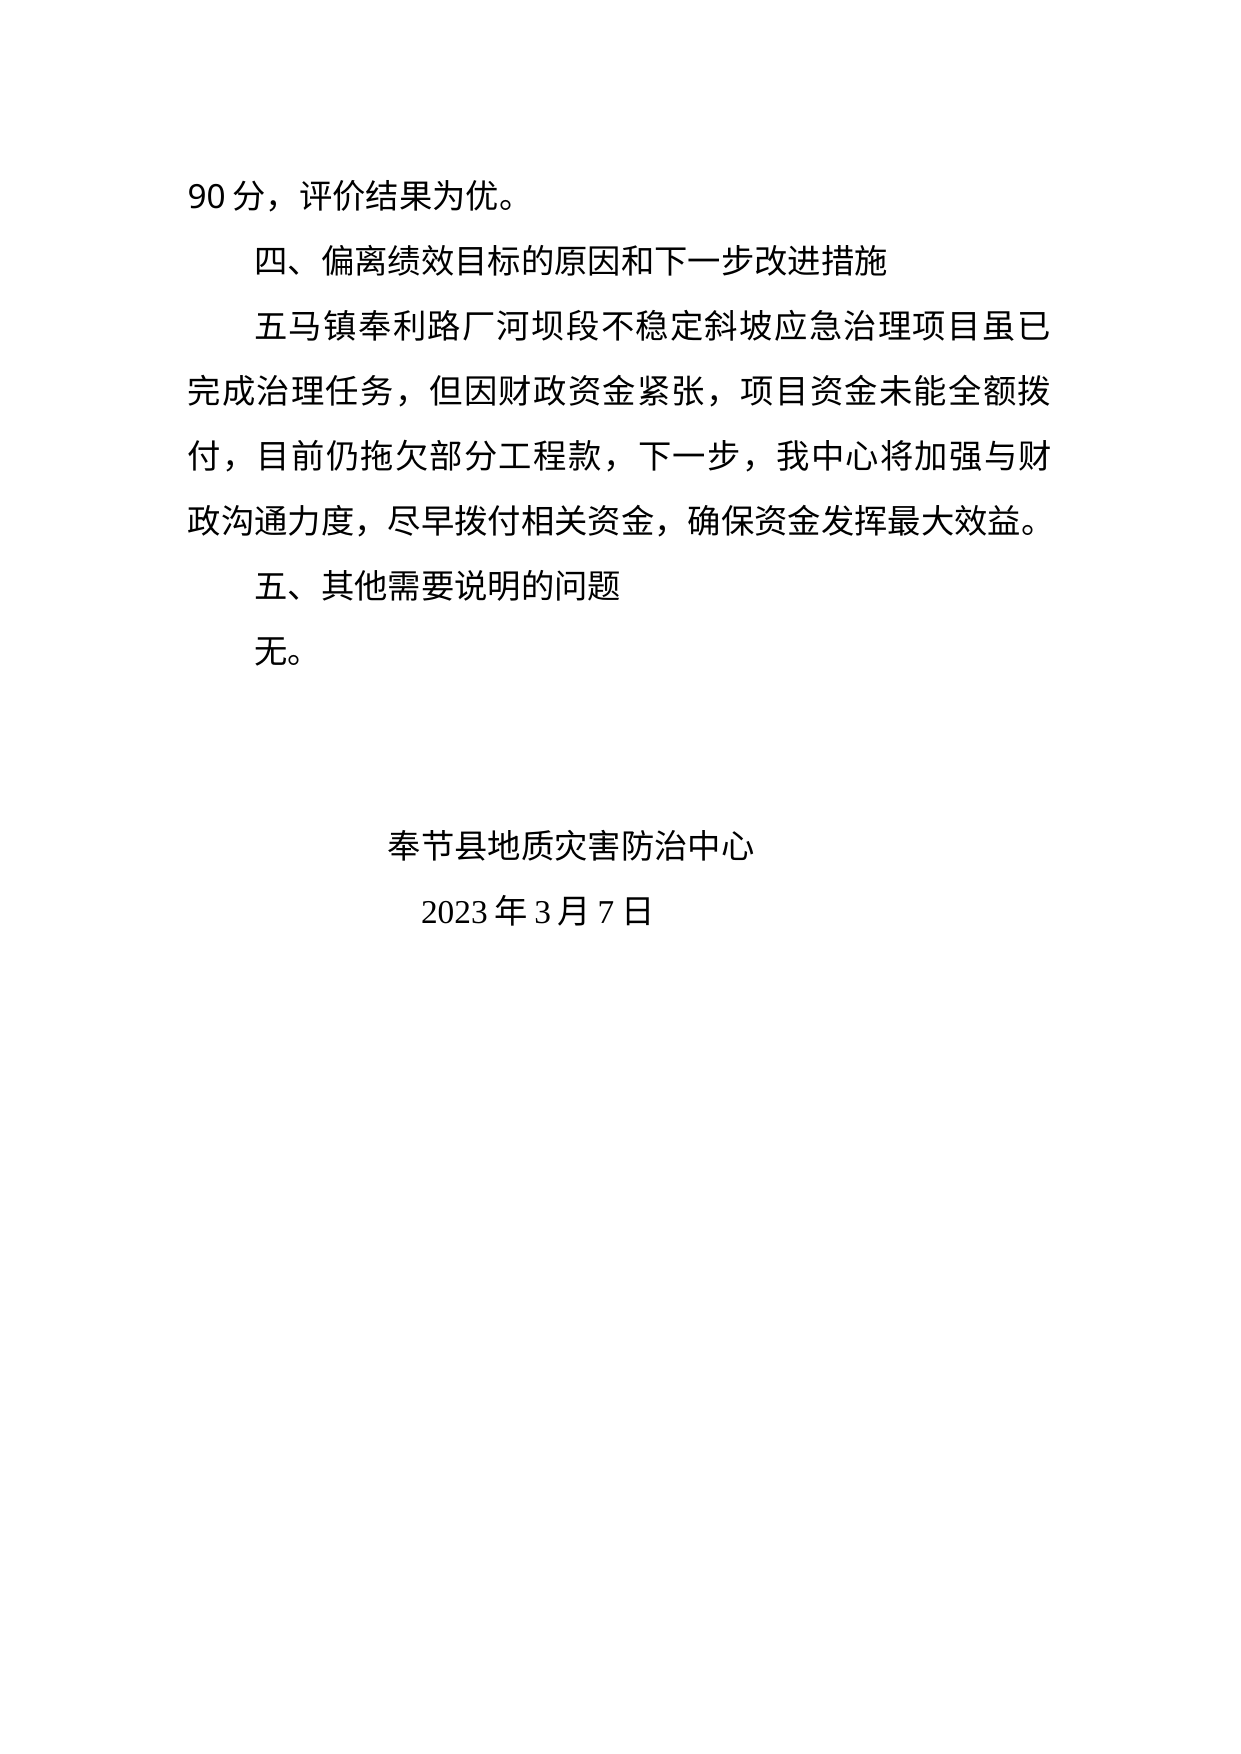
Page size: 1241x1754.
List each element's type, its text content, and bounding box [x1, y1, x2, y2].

text 奉节县地质灾害防治中心 [187, 812, 1053, 877]
text 无。 [187, 617, 1053, 682]
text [187, 162, 1053, 227]
text 四、偏离绩效目标的原因和下一步改进措施 [187, 227, 1053, 292]
text 五、其他需要说明的问题 [187, 552, 1053, 617]
text 2023年3月7日 [187, 877, 1053, 942]
text 五马镇奉利路厂河坝段不稳定斜坡应急治理项目虽已完成治理任务，但因财政资金紧张，项目资金未能全额拨付，目前仍拖欠部分工程款，下一步，我中心将加强与财政沟通力度，尽早拨付相关资金，确保资金发挥最大效益。 [187, 292, 1053, 552]
